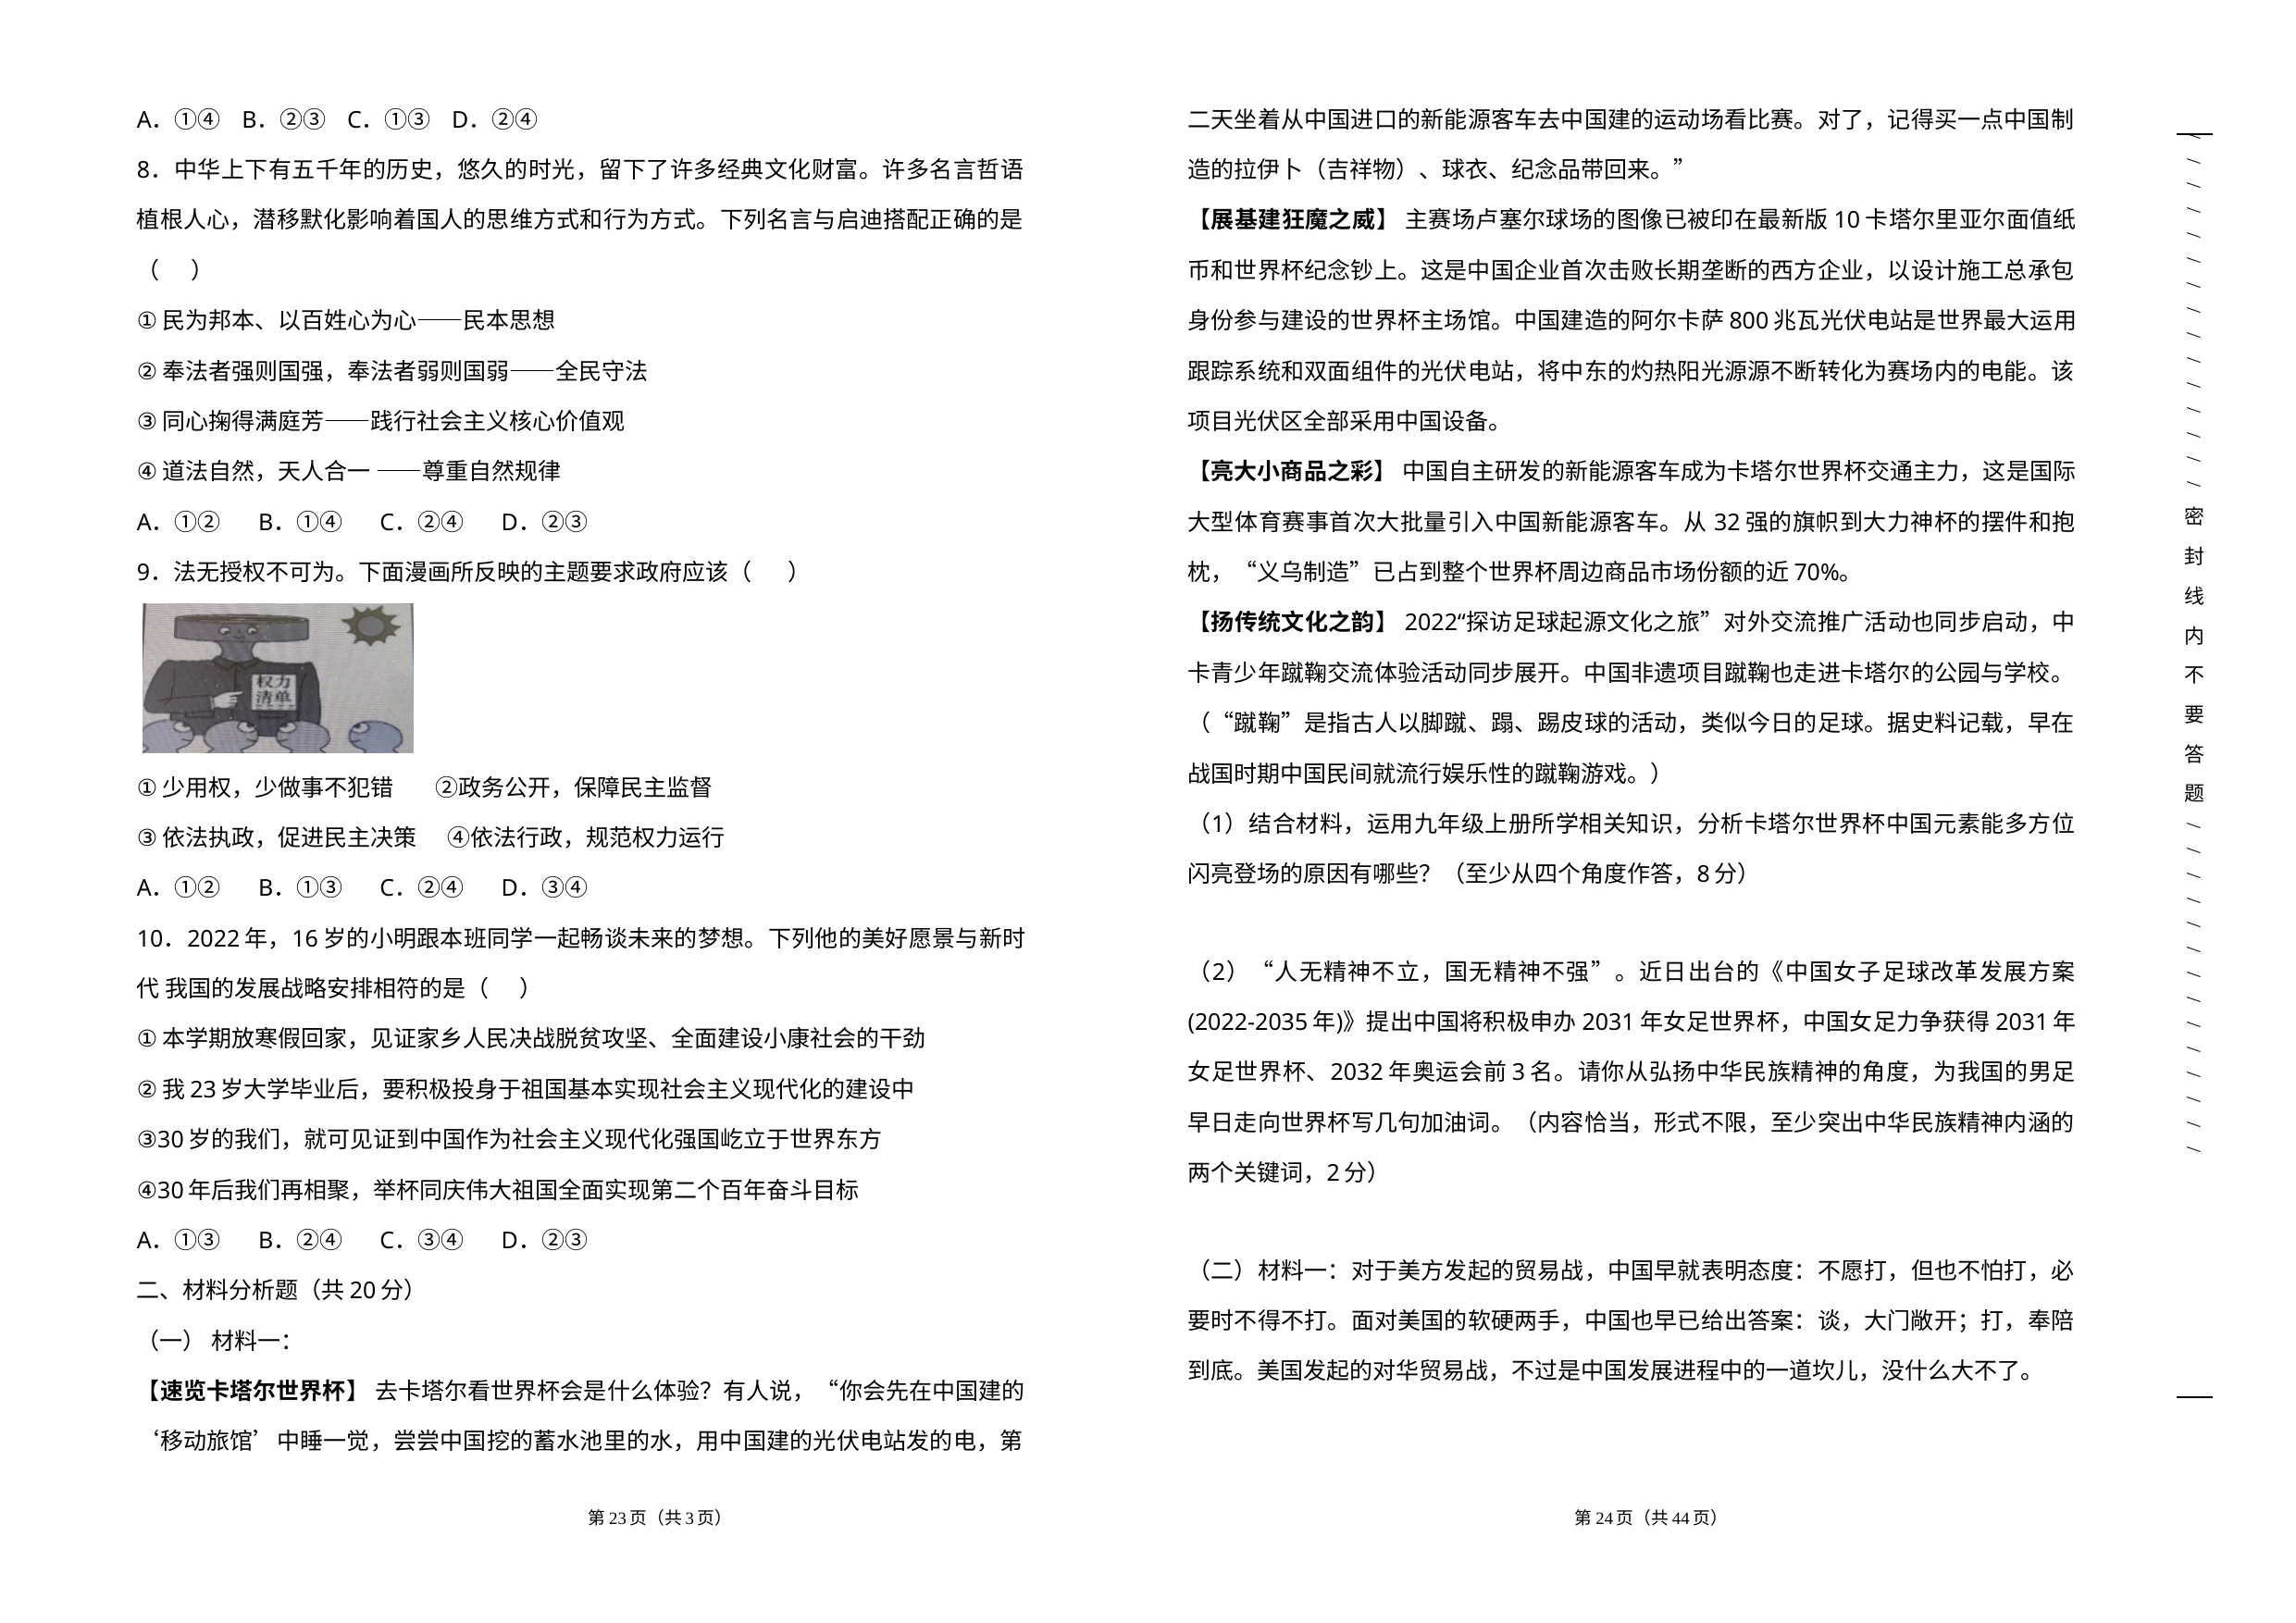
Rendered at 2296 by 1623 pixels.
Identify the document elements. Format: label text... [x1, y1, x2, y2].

text A．①② B．①③ C．②④ D．③④ [137, 870, 1025, 903]
text ④30年后我们再相聚，举杯同庆伟大祖国全面实现第二个百年奋斗目标 [137, 1171, 1025, 1205]
text ①少用权，少做事不犯错 ②政务公开，保障民主监督 [137, 769, 1025, 802]
text A．①④ B．②③ C．①③ D．②④ [137, 101, 1025, 134]
text ③同心掬得满庭芳——践行社会主义核心价值观 [137, 403, 1025, 437]
text ①民为邦本、以百姓心为心——民本思想 [137, 303, 1025, 336]
text （1）结合材料，运用九年级上册所学相关知识，分析卡塔尔世界杯中国元素能多方位闪亮登场的原因有哪些？（至少从四个角度作答，8分） [1187, 805, 2077, 889]
picture [143, 603, 414, 753]
text ②我23岁大学毕业后，要积极投身于祖国基本实现社会主义现代化的建设中 [137, 1071, 1025, 1104]
text 10．2022年，16岁的小明跟本班同学一起畅谈未来的梦想。下列他的美好愿景与新时代 我国的发展战略安排相符的是（ ） [137, 920, 1025, 1004]
text 9．法无授权不可为。下面漫画所反映的主题要求政府应该（ ） [137, 553, 1025, 588]
text 【展基建狂魔之威】 主赛场卢塞尔球场的图像已被印在最新版10卡塔尔里亚尔面值纸币和世界杯纪念钞上。这是中国企业首次击败长期垄断的西方企业，以设计施工总承包身份参与建设的世界杯主场馆。中国建造的阿尔卡萨800兆瓦光伏电站是世界最大运用跟踪系统和双面组件的光伏电站，将中东的灼热阳光源源不断转化为赛场内的电能。该项目光伏区全部采用中国设备。 [1187, 202, 2077, 437]
text A．①③ B．②④ C．③④ D．②③ [137, 1221, 1025, 1256]
text 【扬传统文化之韵】 2022“探访足球起源文化之旅”对外交流推广活动也同步启动，中卡青少年蹴鞠交流体验活动同步展开。中国非遗项目蹴鞠也走进卡塔尔的公园与学校。（“蹴鞠”是指古人以脚蹴、蹋、踢皮球的活动，类似今日的足球。据史料记载，早在战国时期中国民间就流行娱乐性的蹴鞠游戏。） [1187, 604, 2077, 788]
text （二）材料一：对于美方发起的贸易战，中国早就表明态度：不愿打，但也不怕打，必要时不得不打。面对美国的软硬两手，中国也早已给出答案：谈，大门敞开；打，奉陪到底。美国发起的对华贸易战，不过是中国发展进程中的一道坎儿，没什么大不了。 [1187, 1252, 2077, 1386]
text 【速览卡塔尔世界杯】 去卡塔尔看世界杯会是什么体验？有人说，“你会先在中国建的‘移动旅馆’中睡一觉，尝尝中国挖的蓄水池里的水，用中国建的光伏电站发的电，第二天坐着从中国进口的新能源客车去中国建的运动场看比赛。对了，记得买一点中国制造的拉伊卜（吉祥物）、球衣、纪念品带回来。” [1187, 101, 2077, 185]
text ③30岁的我们，就可见证到中国作为社会主义现代化强国屹立于世界东方 [137, 1121, 1025, 1155]
text ①本学期放寒假回家，见证家乡人民决战脱贫攻坚、全面建设小康社会的干劲 [137, 1021, 1025, 1054]
text （一） 材料一： [137, 1322, 1025, 1356]
text （2）“人无精神不立，国无精神不强”。近日出台的《中国女子足球改革发展方案 (2022-2035年)》提出中国将积极申办2031年女足世界杯，中国女足力争获得2031年女足世界杯、2032年奥运会前3名。请你从弘扬中华民族精神的角度，为我国的男足早日走向世界杯写几句加油词。（内容恰当，形式不限，至少突出中华民族精神内涵的两个关键词，2分） [1187, 953, 2077, 1188]
text ④道法自然，天人合一 ——尊重自然规律 [137, 453, 1025, 487]
text 二、材料分析题（共20分） [137, 1272, 1025, 1306]
text A．①② B．①④ C．②④ D．②③ [137, 503, 1025, 537]
text ②奉法者强则国强，奉法者弱则国弱——全民守法 [137, 353, 1025, 386]
text 8．中华上下有五千年的历史，悠久的时光，留下了许多经典文化财富。许多名言哲语植根人心，潜移默化影响着国人的思维方式和行为方式。下列名言与启迪搭配正确的是（ ） [137, 151, 1025, 285]
text 【亮大小商品之彩】 中国自主研发的新能源客车成为卡塔尔世界杯交通主力，这是国际大型体育赛事首次大批量引入中国新能源客车。从32强的旗帜到大力神杯的摆件和抱枕，“义乌制造”已占到整个世界杯周边商品市场份额的近70%。 [1187, 453, 2077, 588]
text ③依法执政，促进民主决策 ④依法行政，规范权力运行 [137, 819, 1025, 853]
text 【速览卡塔尔世界杯】 去卡塔尔看世界杯会是什么体验？有人说，“你会先在中国建的‘移动旅馆’中睡一觉，尝尝中国挖的蓄水池里的水，用中国建的光伏电站发的电，第二天坐着从中国进口的新能源客车去中国建的运动场看比赛。对了，记得买一点中国制造的拉伊卜（吉祥物）、球衣、纪念品带回来。” [137, 1372, 1025, 1456]
